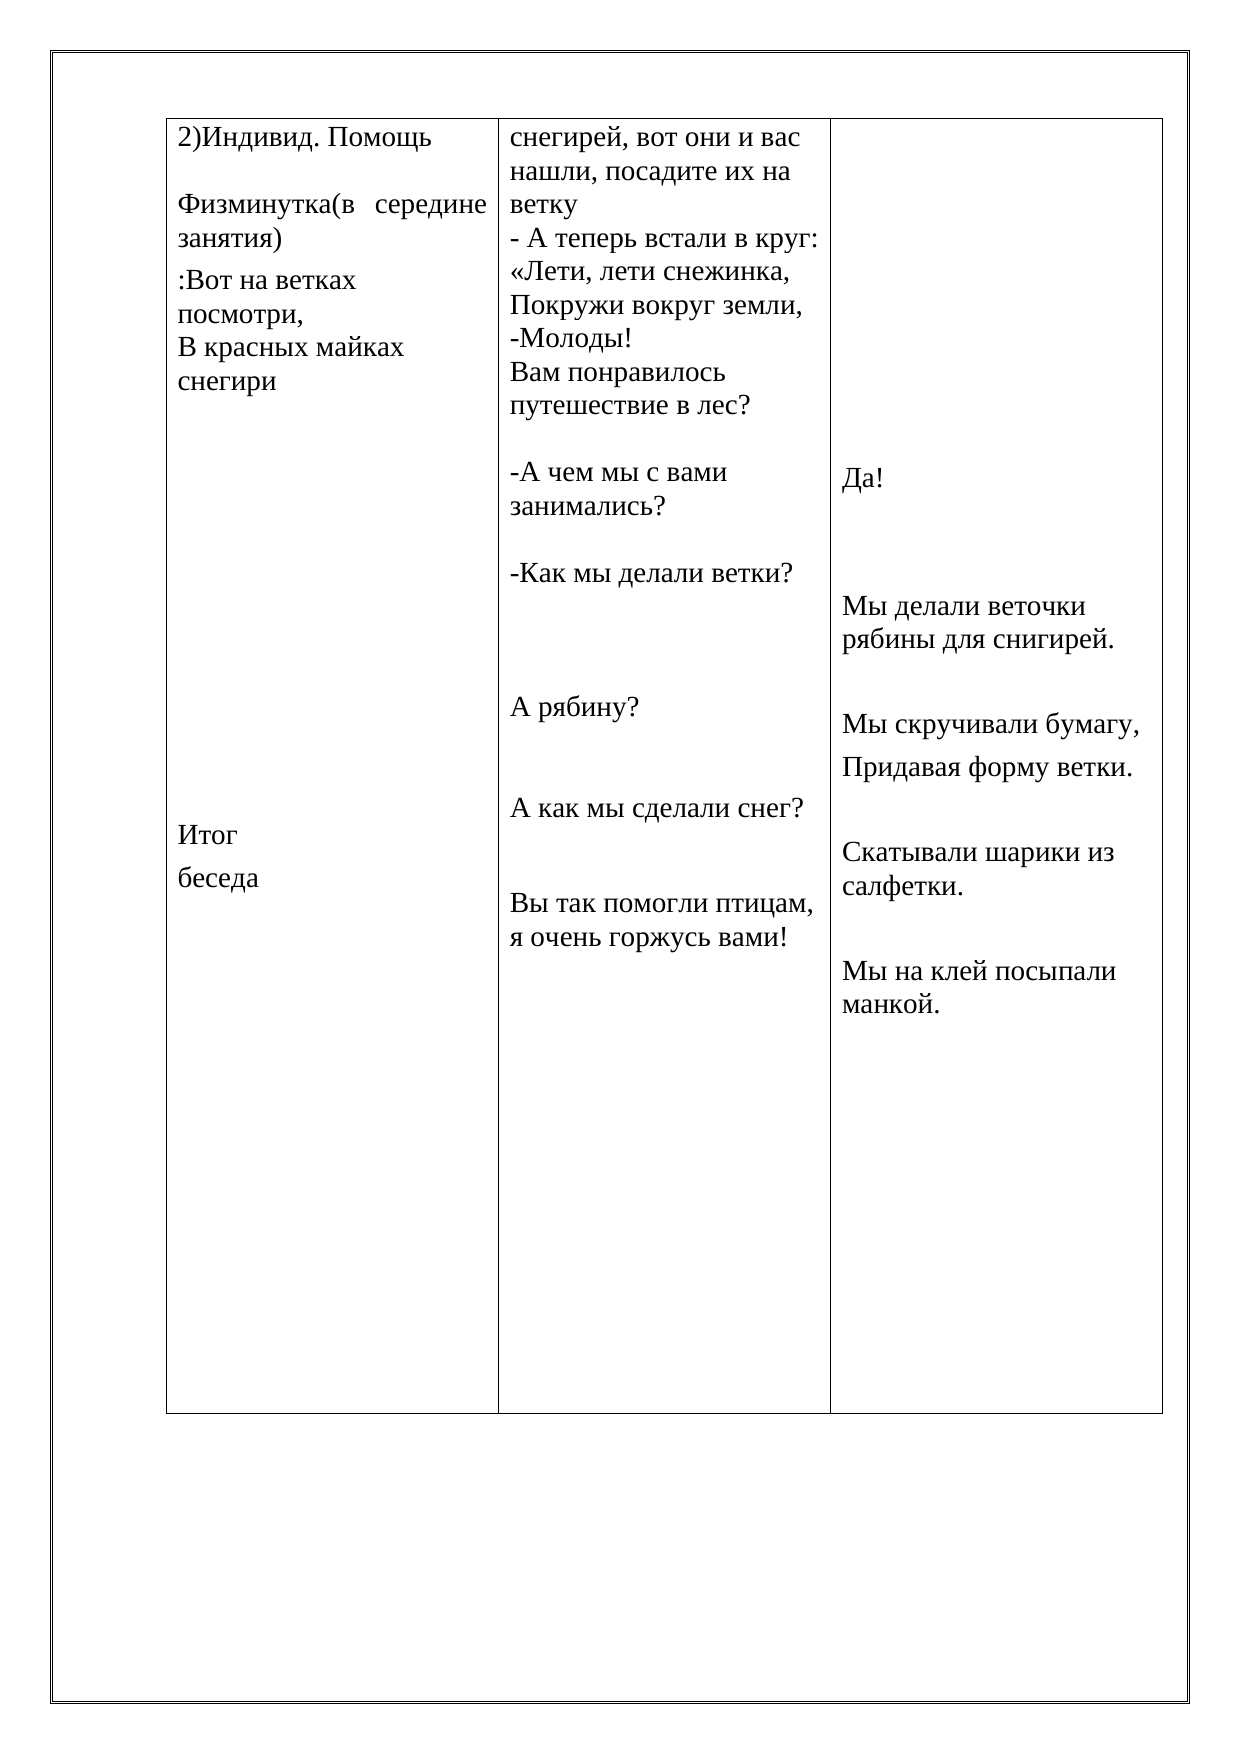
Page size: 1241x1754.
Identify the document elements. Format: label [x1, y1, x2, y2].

table_cell [831, 119, 1162, 1413]
table_cell [499, 119, 830, 1413]
table_cell [167, 119, 498, 1413]
